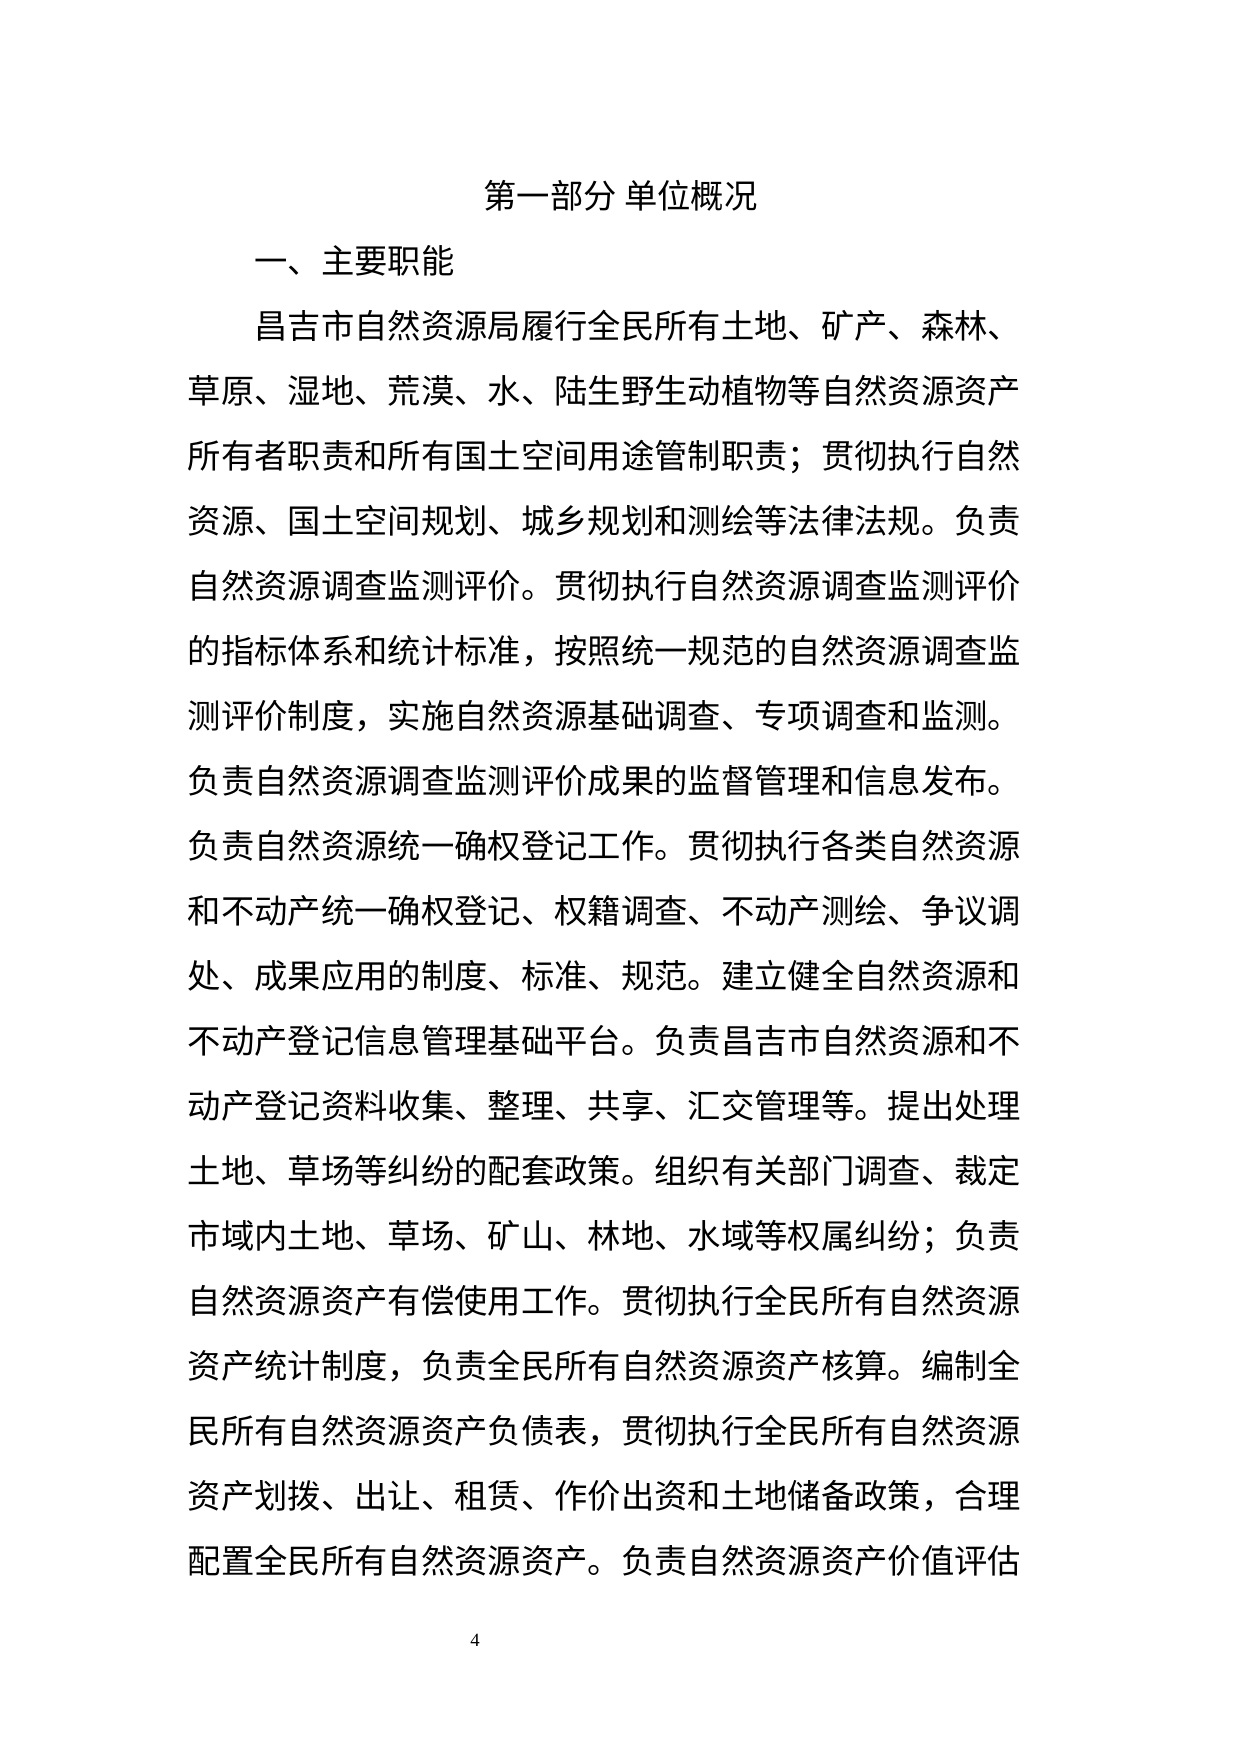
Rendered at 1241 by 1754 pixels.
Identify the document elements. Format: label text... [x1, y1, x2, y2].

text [187, 292, 1053, 1592]
text 第一部分 单位概况 [187, 162, 1053, 227]
text 一、主要职能 [187, 227, 1053, 292]
